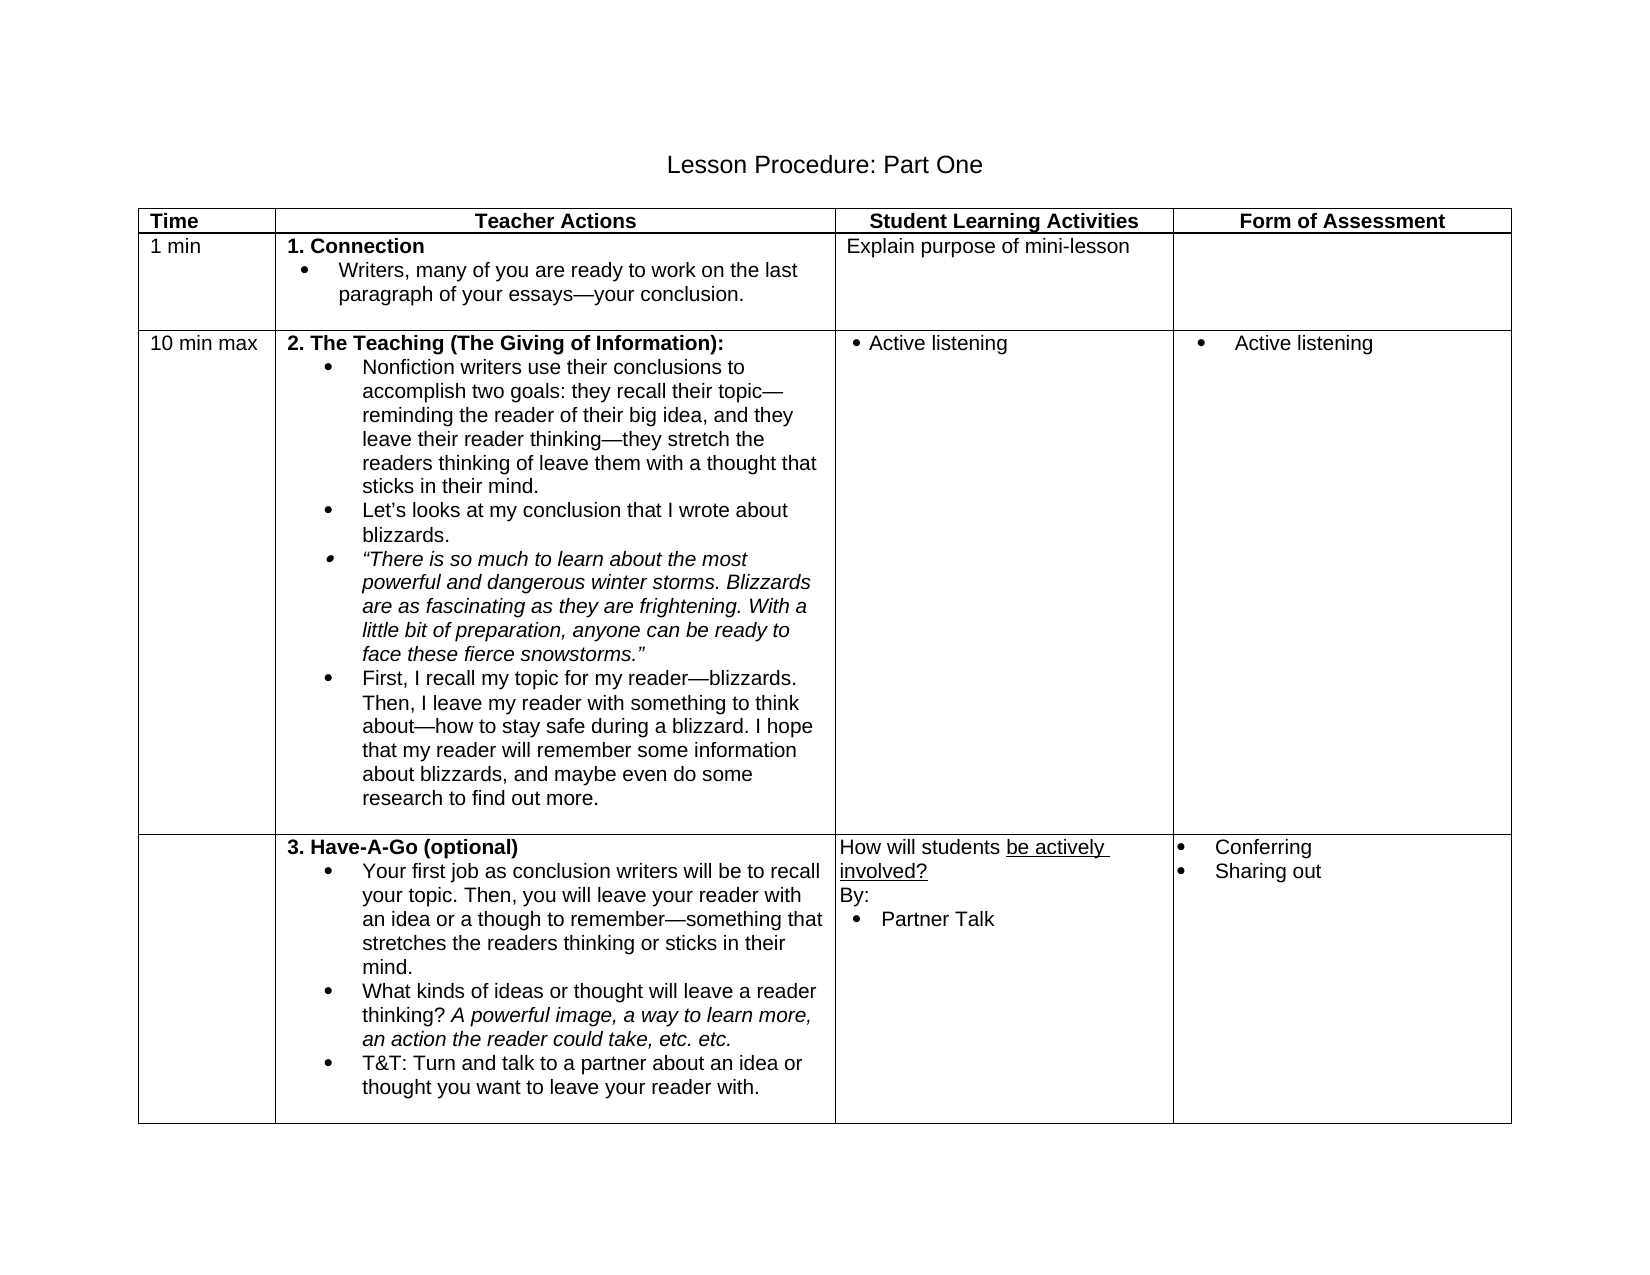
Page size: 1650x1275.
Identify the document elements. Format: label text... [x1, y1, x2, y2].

table_cell [1174, 234, 1511, 329]
table_cell 1 min [139, 234, 275, 329]
table_cell 10 min max [139, 331, 275, 834]
table_header Form of Assessment [1174, 209, 1511, 232]
table_cell Active listening [1174, 331, 1511, 834]
table_cell 1. Connection Writers, many of you are ready to work on the last paragraph of your essays—your conclusion. [276, 234, 835, 329]
table_header Teacher Actions [276, 209, 835, 232]
table_cell 2. The Teaching (The Giving of Information): Nonfiction writers use their conclusions to accomplish two goals: they recall their topic—reminding the reader of their big idea, and they leave their reader thinking—they stretch the readers thinking of leave them with a thought that sticks in their mind. Let’s looks at my conclusion that I wrote about blizzards. “There is so much to learn about the most powerful and dangerous winter storms. Blizzards are as fascinating as they are frightening. With a little bit of preparation, anyone can be ready to face these fierce snowstorms.” First, I recall my topic for my reader—blizzards. Then, I leave my reader with something to think about—how to stay safe during a blizzard. I hope that my reader will remember some information about blizzards, and maybe even do some research to find out more. [276, 331, 835, 834]
table_header Time [139, 209, 275, 232]
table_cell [836, 835, 1173, 1123]
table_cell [1174, 835, 1511, 1123]
table_header Student Learning Activities [836, 209, 1173, 232]
table_cell Explain purpose of mini-lesson [836, 234, 1173, 329]
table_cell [276, 835, 835, 1123]
text Lesson Procedure: Part One [150, 150, 1500, 179]
table_cell Active listening [836, 331, 1173, 834]
table_cell [139, 835, 275, 1123]
